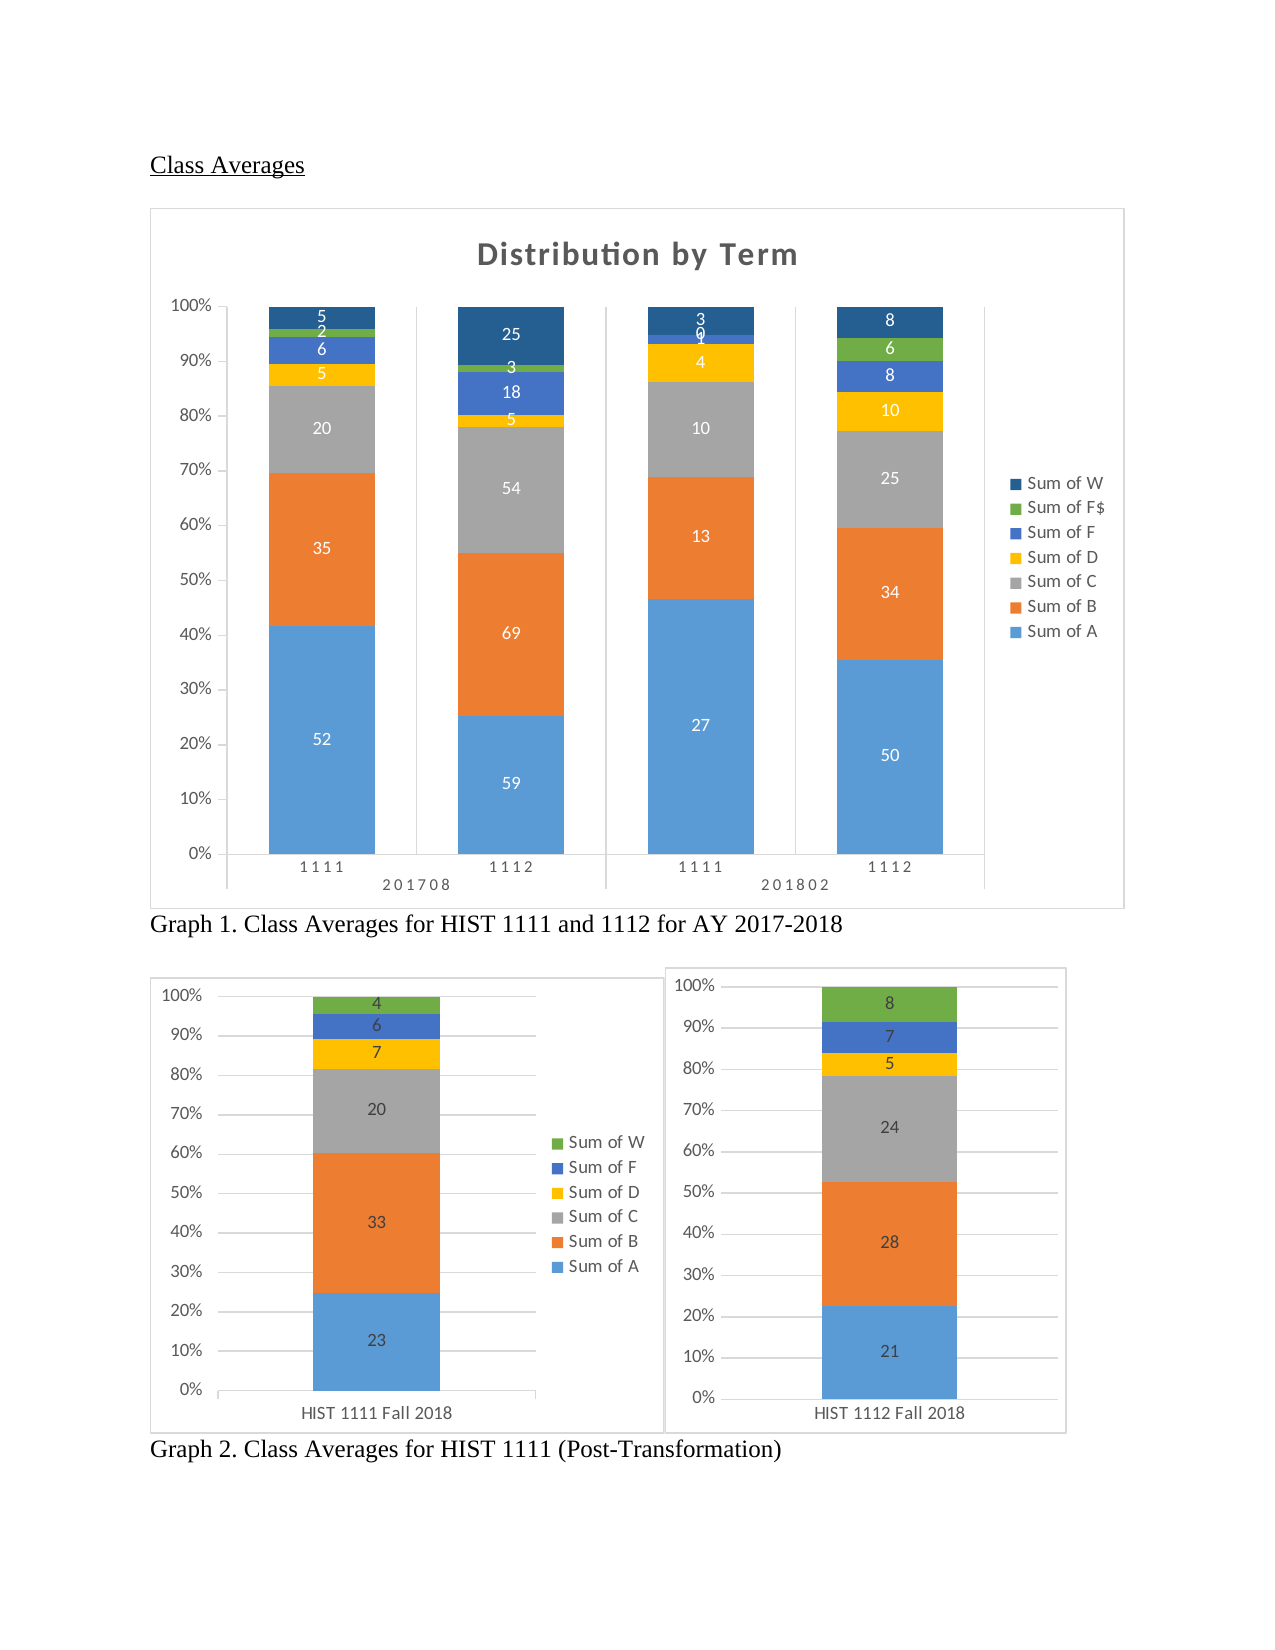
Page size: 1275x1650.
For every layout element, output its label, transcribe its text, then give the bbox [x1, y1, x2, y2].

text Graph 1. Class Averages for HIST 1111 and 1112 for AY 2017-2018 [150, 909, 1125, 938]
text Graph 2. Class Averages for HIST 1111 (Post-Transformation) [150, 967, 1125, 1463]
text Class Averages [150, 150, 1125, 179]
